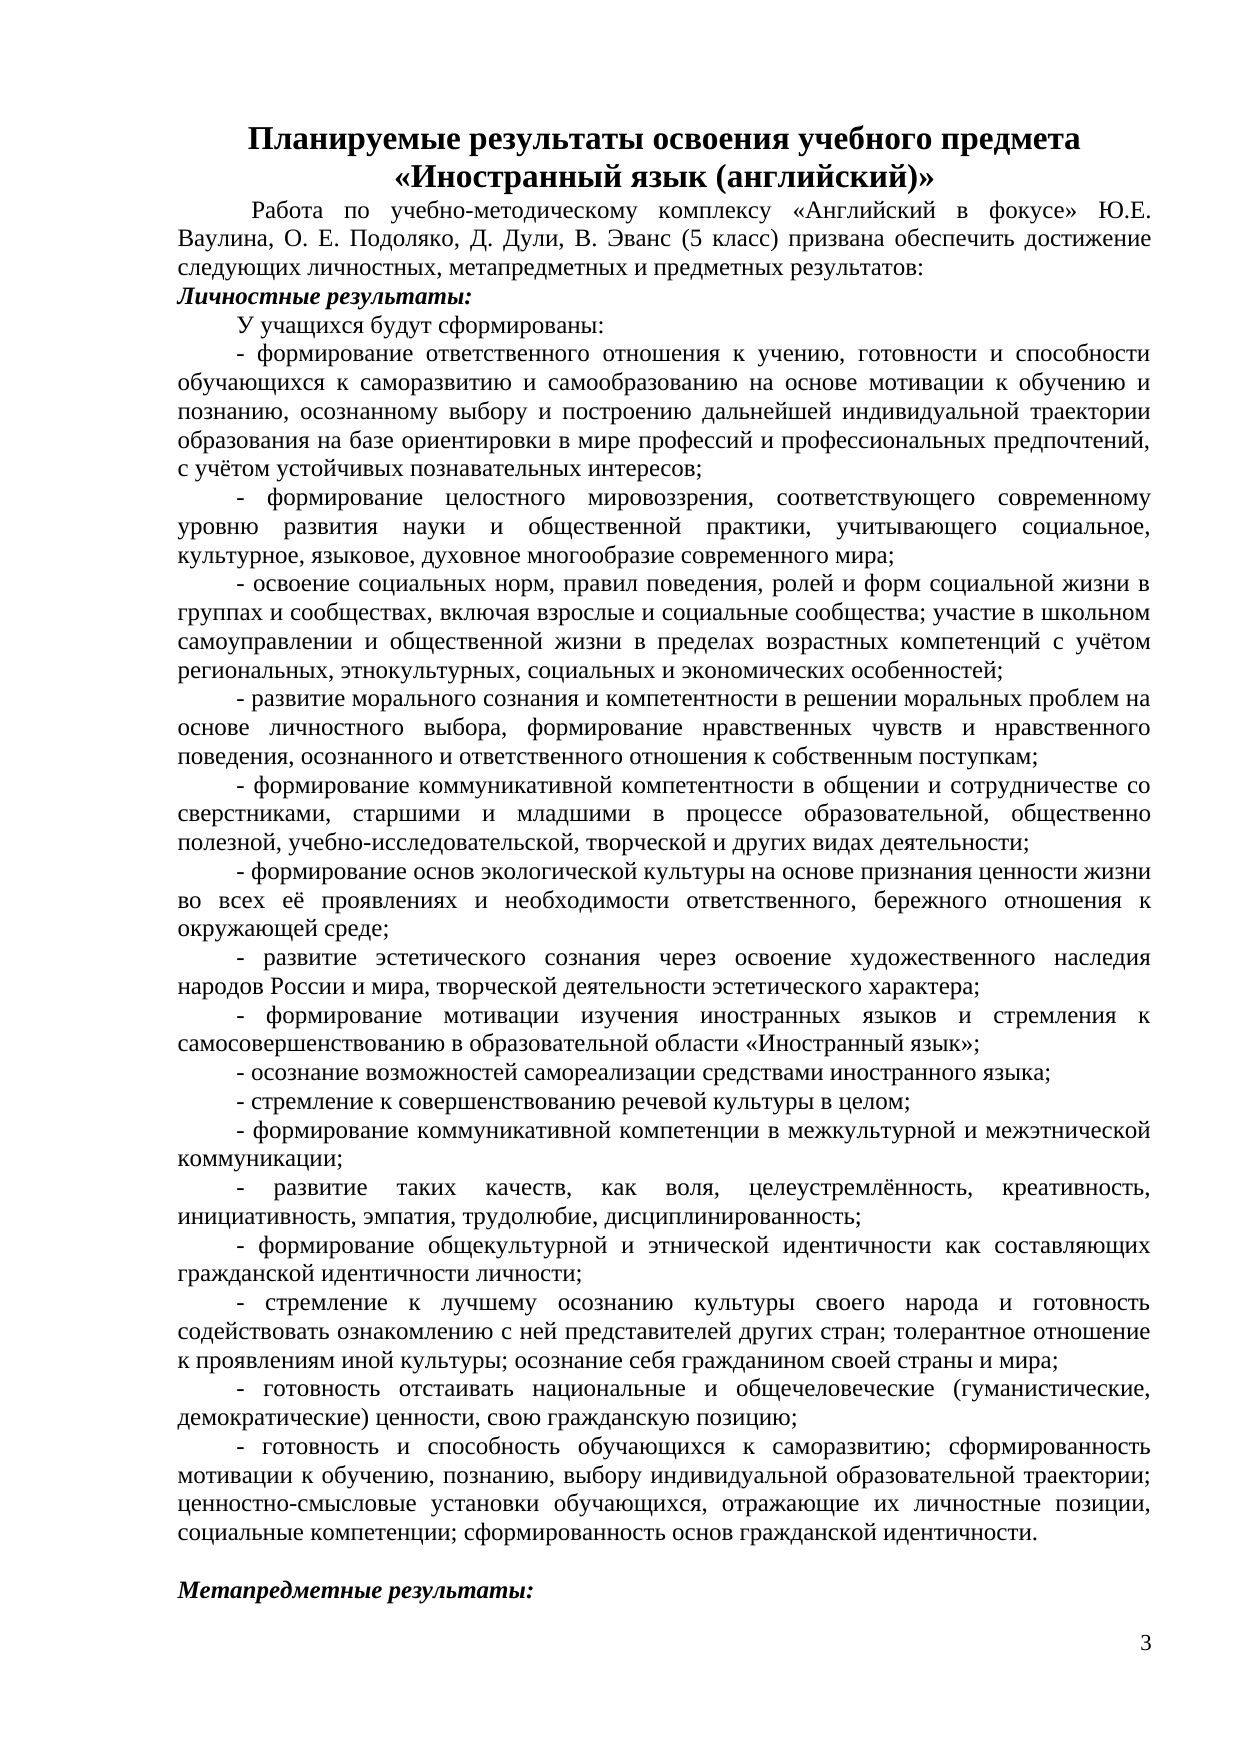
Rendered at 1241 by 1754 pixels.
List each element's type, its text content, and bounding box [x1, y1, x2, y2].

text - формирование целостного мировоззрения, соответствующего современному уровню развития науки и общественной практики, учитывающего социальное, культурное, языковое, духовное многообразие современного мира; [177, 482, 1152, 568]
text - готовность отстаивать национальные и общечеловеческие (гуманистические, демократические) ценности, свою гражданскую позицию; [177, 1373, 1152, 1431]
text - развитие таких качеств, как воля, целеустремлённость, креативность, инициативность, эмпатия, трудолюбие, дисциплинированность; [177, 1172, 1152, 1230]
text - готовность и способность обучающихся к саморазвитию; сформированность мотивации к обучению, познанию, выбору индивидуальной образовательной траектории; ценностно-смысловые установки обучающихся, отражающие их личностные позиции, социальные компетенции; сформированность основ гражданской идентичности. [177, 1431, 1152, 1546]
text - развитие морального сознания и компетентности в решении моральных проблем на основе личностного выбора, формирование нравственных чувств и нравственного поведения, осознанного и ответственного отношения к собственным поступкам; [177, 683, 1152, 770]
text Метапредметные результаты: [177, 1575, 1152, 1603]
text - развитие эстетического сознания через освоение художественного наследия народов России и мира, творческой деятельности эстетического характера; [177, 942, 1152, 1000]
text - формирование основ экологической культуры на основе признания ценности жизни во всех её проявлениях и необходимости ответственного, бережного отношения к окружающей среде; [177, 856, 1152, 942]
text Работа по учебно-методическому комплексу «Английский в фокусе» Ю.Е. Ваулина, О. Е. Подоляко, Д. Дули, В. Эванс (5 класс) призвана обеспечить достижение следующих личностных, метапредметных и предметных результатов: [177, 195, 1152, 281]
text - формирование мотивации изучения иностранных языков и стремления к самосовершенствованию в образовательной области «Иностранный язык»; [177, 1000, 1152, 1057]
text Планируемые результаты освоения учебного предмета [177, 118, 1152, 156]
text Личностные результаты: [177, 281, 1152, 310]
text - формирование общекультурной и этнической идентичности как составляющих гражданской идентичности личности; [177, 1230, 1152, 1287]
text - освоение социальных норм, правил поведения, ролей и форм социальной жизни в группах и сообществах, включая взрослые и социальные сообщества; участие в школьном самоуправлении и общественной жизни в пределах возрастных компетенций с учётом региональных, этнокультурных, социальных и экономических особенностей; [177, 568, 1152, 683]
text - формирование ответственного отношения к учению, готовности и способности обучающихся к саморазвитию и самообразованию на основе мотивации к обучению и познанию, осознанному выбору и построению дальнейшей индивидуальной траектории образования на базе ориентировки в мире профессий и профессиональных предпочтений, с учётом устойчивых познавательных интересов; [177, 338, 1152, 482]
text - стремление к совершенствованию речевой культуры в целом; [177, 1086, 1152, 1115]
text У учащихся будут сформированы: [177, 310, 1152, 338]
text - формирование коммуникативной компетентности в общении и сотрудничестве со сверстниками, старшими и младшими в процессе образовательной, общественно полезной, учебно-исследовательской, творческой и других видах деятельности; [177, 770, 1152, 856]
text - осознание возможностей самореализации средствами иностранного языка; [177, 1057, 1152, 1086]
text - стремление к лучшему осознанию культуры своего народа и готовность содействовать ознакомлению с ней представителей других стран; толерантное отношение к проявлениям иной культуры; осознание себя гражданином своей страны и мира; [177, 1287, 1152, 1373]
text - формирование коммуникативной компетенции в межкультурной и межэтнической коммуникации; [177, 1115, 1152, 1172]
text «Иностранный язык (английский)» [177, 156, 1152, 195]
